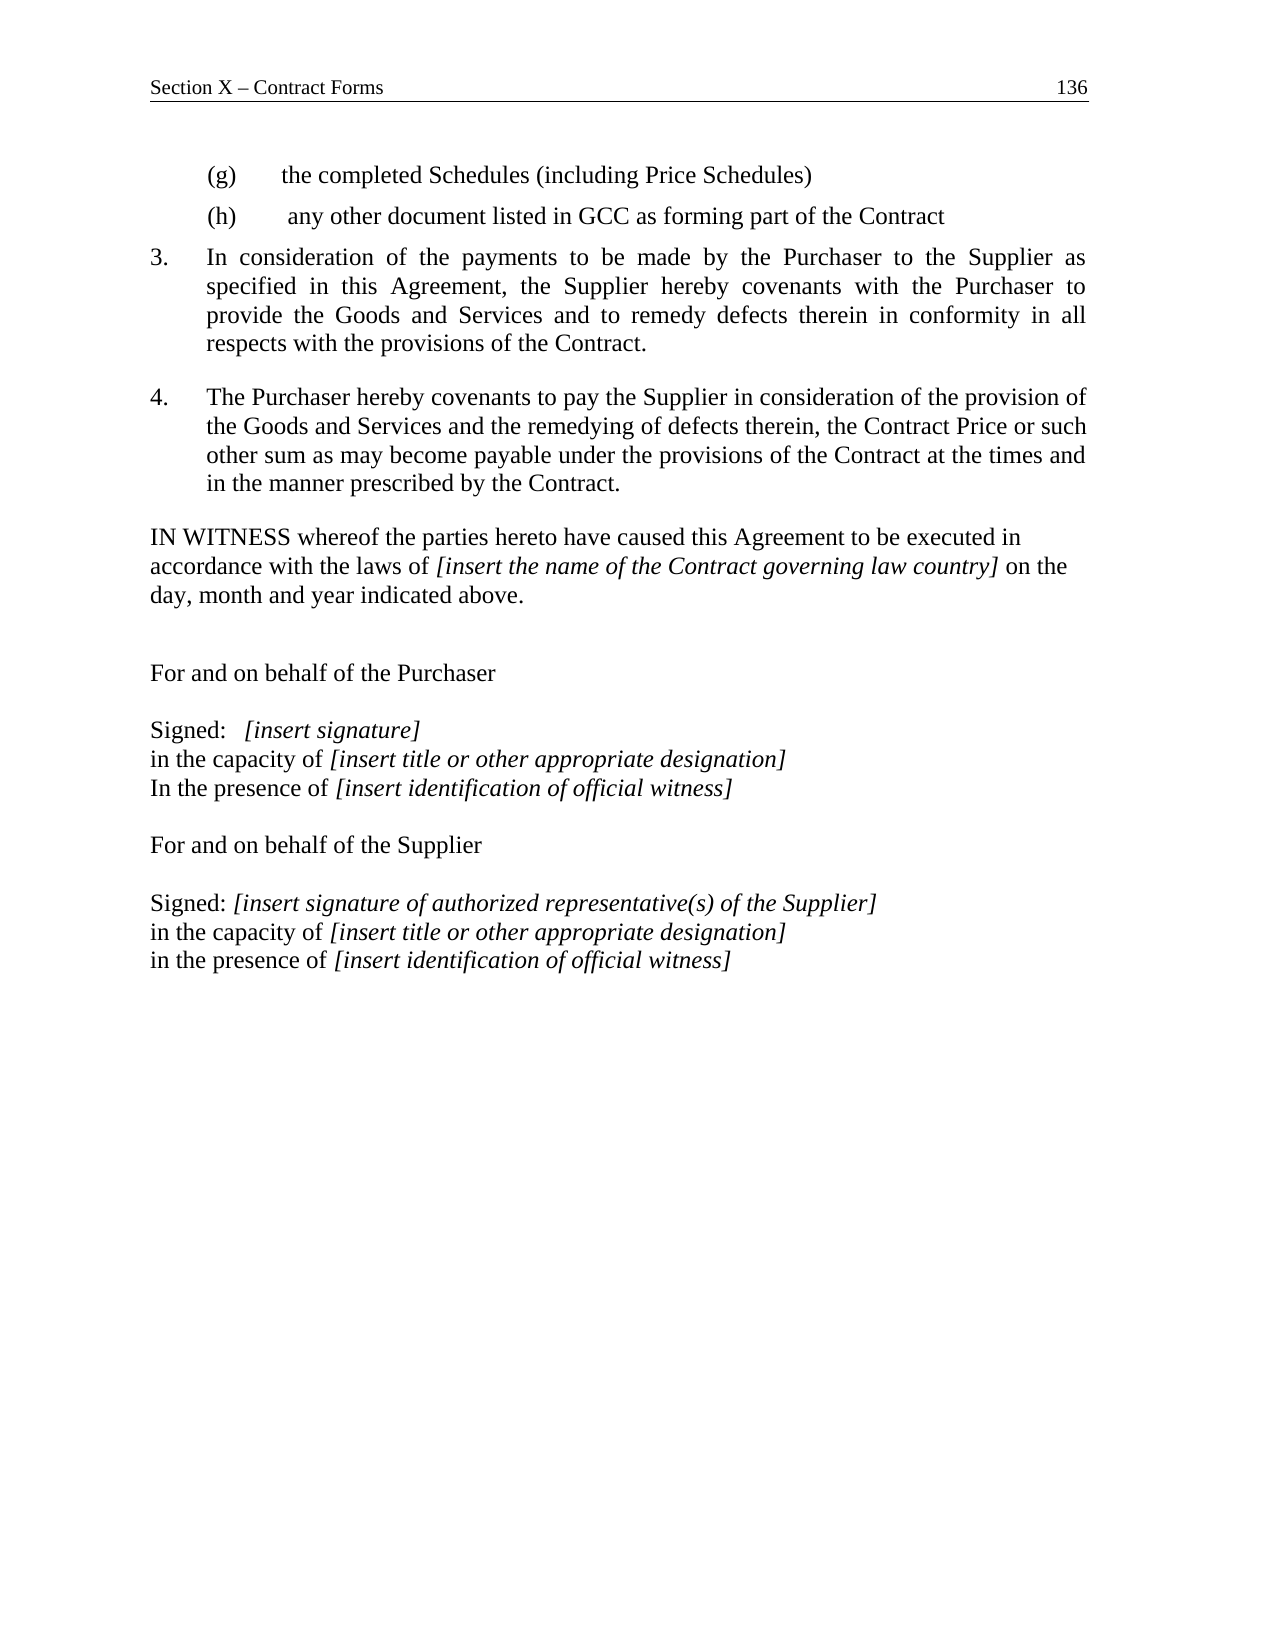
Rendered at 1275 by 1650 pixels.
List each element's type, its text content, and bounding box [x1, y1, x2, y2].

text 3. In consideration of the payments to be made by the Purchaser to the Supplier as specified in this Agreement, the Supplier hereby covenants with the Purchaser to provide the Goods and Services and to remedy defects therein in conformity in all respects with the provisions of the Contract. [150, 242, 1087, 357]
text Signed: [insert signature of authorized representative(s) of the Supplier] [150, 888, 1087, 917]
text in the presence of [insert identification of official witness] [150, 946, 1087, 974]
text For and on behalf of the Purchaser [150, 658, 1087, 687]
text Signed: [insert signature] [150, 716, 1087, 744]
list any other document listed in GCC as forming part of the Contract [207, 201, 1087, 230]
text In the presence of [insert identification of official witness] [150, 773, 1087, 802]
text in the capacity of [insert title or other appropriate designation] [150, 917, 1087, 946]
text IN WITNESS whereof the parties hereto have caused this Agreement to be executed in accordance with the laws of [insert the name of the Contract governing law country] on the day, month and year indicated above. [150, 522, 1087, 608]
list the completed Schedules (including Price Schedules) [207, 160, 1087, 188]
text For and on behalf of the Supplier [150, 831, 1087, 859]
text in the capacity of [insert title or other appropriate designation] [150, 744, 1087, 773]
text 4. The Purchaser hereby covenants to pay the Supplier in consideration of the provision of the Goods and Services and the remedying of defects therein, the Contract Price or such other sum as may become payable under the provisions of the Contract at the times and in the manner prescribed by the Contract. [150, 382, 1087, 497]
